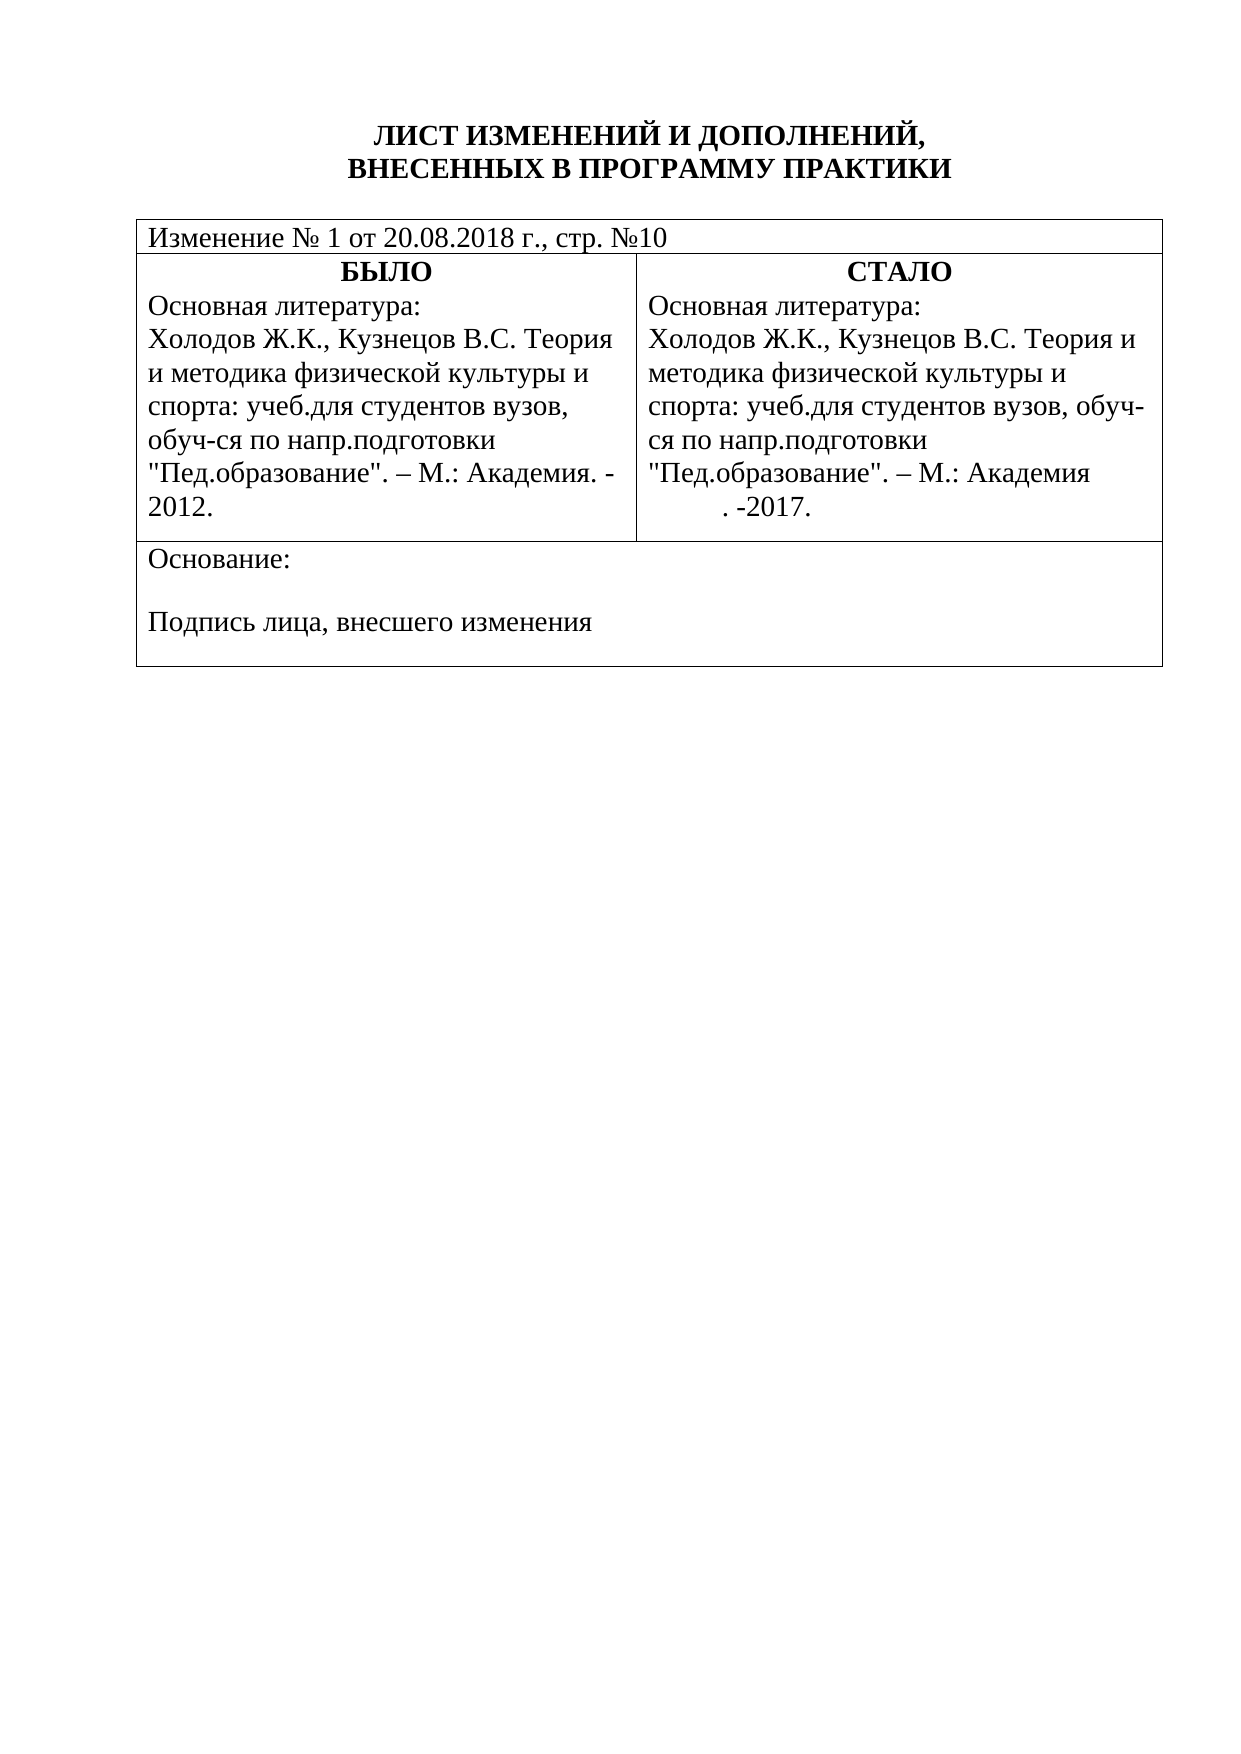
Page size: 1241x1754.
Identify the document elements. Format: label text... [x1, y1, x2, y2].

text ВНЕСЕННЫХ В ПРОГРАММУ ПРАКТИКИ [148, 152, 1152, 185]
table_header Изменение № 1 от 20.08.2018 г., стр. №10 [137, 220, 1162, 253]
text ЛИСТ ИЗМЕНЕНИЙ И ДОПОЛНЕНИЙ, [148, 118, 1152, 152]
table_cell БЫЛО Основная литература: Холодов Ж.К., Кузнецов В.С. Теория и методика физической культуры и спорта: учеб.для студентов вузов, обуч-ся по напр.подготовки "Пед.образование". – М.: Академия. -2012. [137, 254, 636, 541]
table_cell СТАЛО Основная литература: Холодов Ж.К., Кузнецов В.С. Теория и методика физической культуры и спорта: учеб.для студентов вузов, обуч-ся по напр.подготовки "Пед.образование". – М.: Академия . -2017. [637, 254, 1162, 541]
table_cell Основание: Подпись лица, внесшего изменения [137, 542, 1162, 666]
